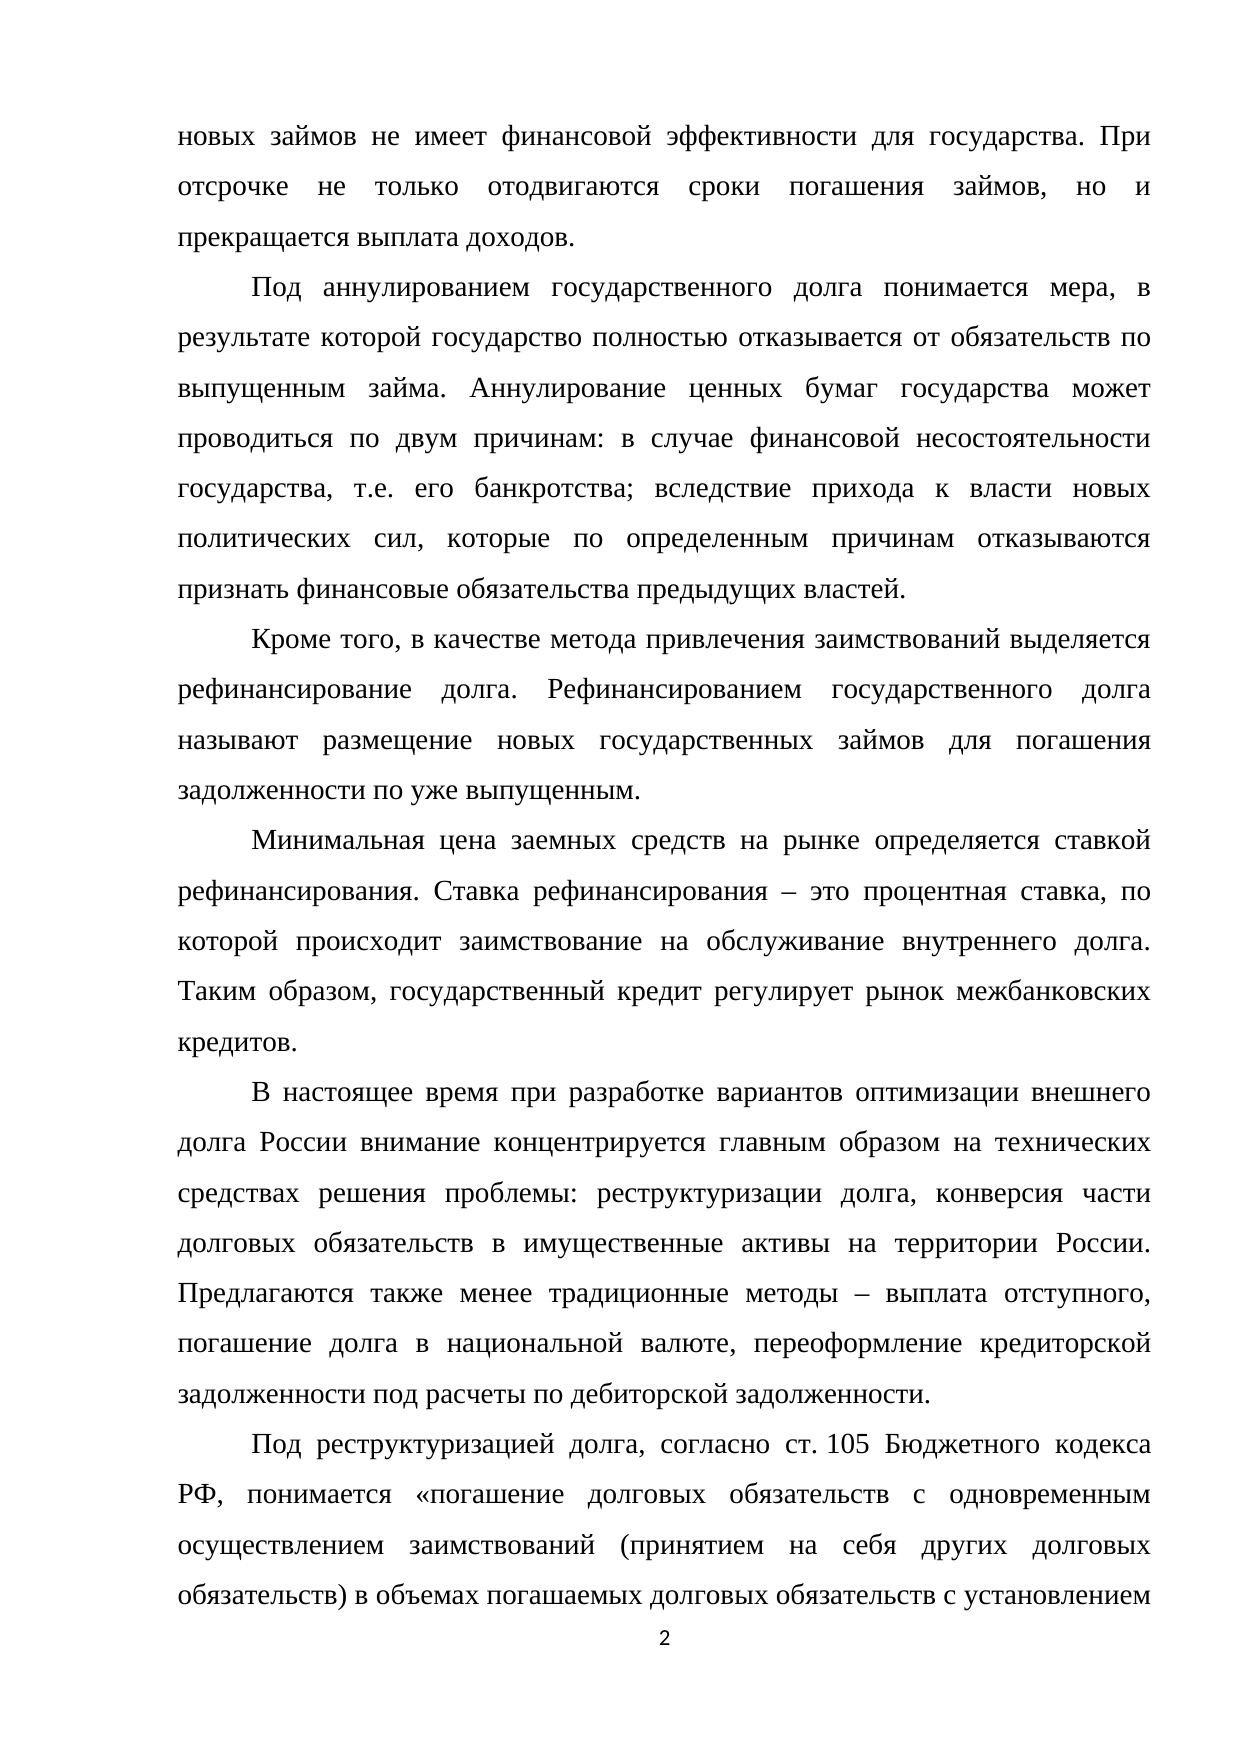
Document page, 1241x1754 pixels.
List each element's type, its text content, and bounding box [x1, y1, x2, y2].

text Кроме того, в качестве метода привлечения заимствований выделяется рефинансирование долга. Рефинансированием государственного долга называют размещение новых государственных займов для погашения задолженности по уже выпущенным. [177, 621, 1152, 806]
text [177, 1426, 1152, 1611]
text Минимальная цена заемных средств на рынке определяется ставкой рефинансирования. Ставка рефинансирования – это процентная ставка, по которой происходит заимствование на обслуживание внутреннего долга. Таким образом, государственный кредит регулирует рынок межбанковских кредитов. [177, 822, 1152, 1057]
text Под аннулированием государственного долга понимается мера, в результате которой государство полностью отказывается от обязательств по выпущенным займа. Аннулирование ценных бумаг государства может проводиться по двум причинам: в случае финансовой несостоятельности государства, т.е. его банкротства; вследствие прихода к власти новых политических сил, которые по определенным причинам отказываются признать финансовые обязательства предыдущих властей. [177, 269, 1152, 604]
text В настоящее время при разработке вариантов оптимизации внешнего долга России внимание концентрируется главным образом на технических средствах решения проблемы: реструктуризации долга, конверсия части долговых обязательств в имущественные активы на территории России. Предлагаются также менее традиционные методы – выплата отступного, погашение долга в национальной валюте, переоформление кредиторской задолженности под расчеты по дебиторской задолженности. [177, 1074, 1152, 1409]
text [177, 118, 1152, 252]
